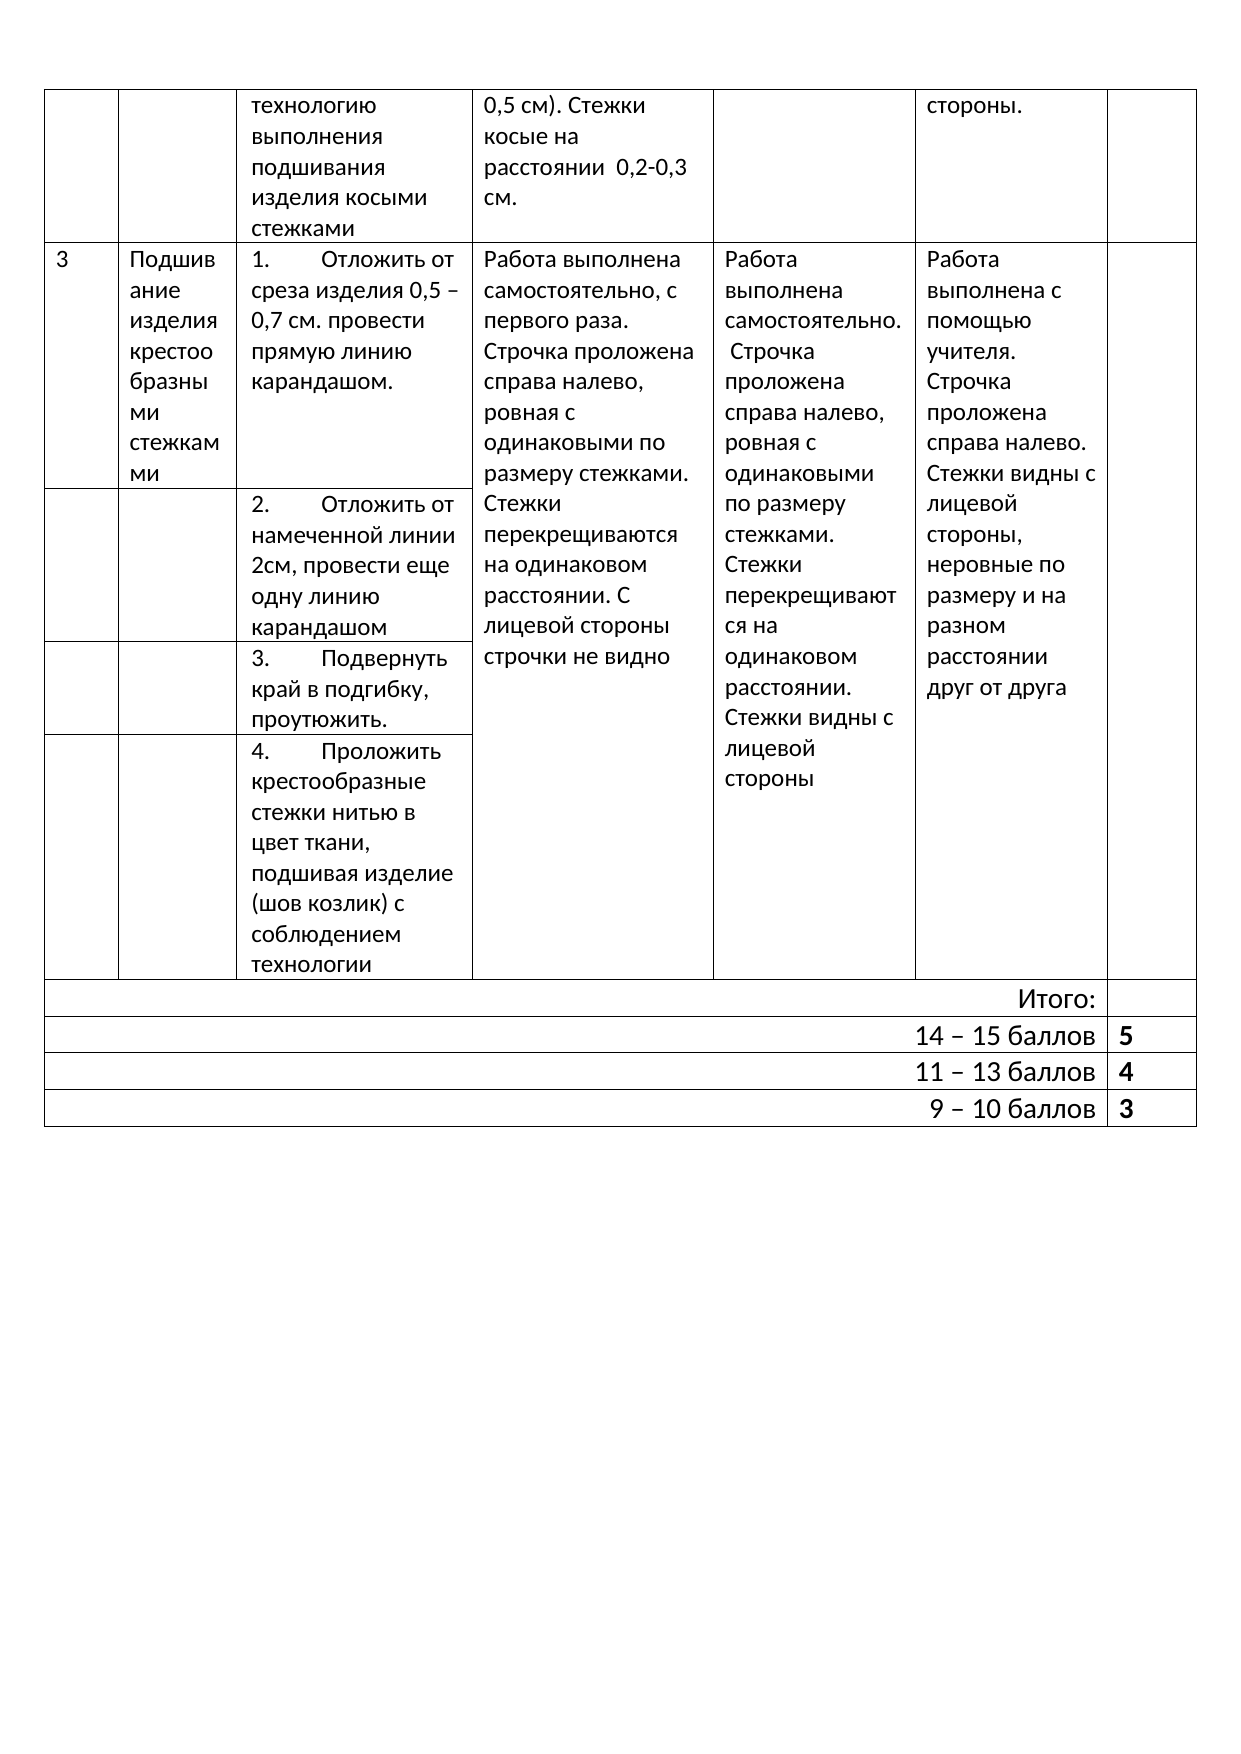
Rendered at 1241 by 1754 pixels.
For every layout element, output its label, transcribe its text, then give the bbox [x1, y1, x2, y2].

table_cell [119, 642, 236, 734]
table_cell [45, 642, 118, 734]
table_cell 14 – 15 баллов [45, 1017, 1107, 1052]
table_cell [45, 90, 118, 242]
table_cell Итого: [45, 980, 1107, 1016]
table_cell [119, 489, 236, 641]
table_cell Работа выполнена самостоятельно, с первого раза. Строчка проложена справа налево, ровная с одинаковыми по размеру стежками. Стежки перекрещиваются на одинаковом расстоянии. С лицевой стороны строчки не видно [473, 243, 713, 979]
table_cell [1108, 243, 1196, 979]
table_cell 3 [1108, 1090, 1196, 1126]
table_cell 3 [45, 243, 118, 487]
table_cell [237, 90, 472, 242]
table_cell [45, 489, 118, 641]
table_cell Проложить крестообразные стежки нитью в цвет ткани, подшивая изделие (шов козлик) с соблюдением технологии [237, 735, 472, 979]
table_cell Отложить от намеченной линии 2см, провести еще одну линию карандашом [237, 489, 472, 641]
table_cell Подшивание изделия крестообразными стежкамми [119, 243, 236, 487]
table_cell 11 – 13 баллов [45, 1053, 1107, 1089]
table_cell [45, 735, 118, 979]
table_cell Работа выполнена с помощью учителя. Строчка проложена справа налево. Стежки видны с лицевой стороны, неровные по размеру и на разном расстоянии друг от друга [916, 243, 1107, 979]
table_cell Работа выполнена самостоятельно. Строчка проложена справа налево, ровная с одинаковыми по размеру стежками. Стежки перекрещиваются на одинаковом расстоянии. Стежки видны с лицевой стороны [714, 243, 915, 979]
table_cell 9 – 10 баллов [45, 1090, 1107, 1126]
table_cell [119, 735, 236, 979]
table_cell Отложить от среза изделия 0,5 – 0,7 см. провести прямую линию карандашом. [237, 243, 472, 487]
table_cell 5 [1108, 1017, 1196, 1052]
table_cell [1108, 980, 1196, 1016]
table_cell Подвернуть край в подгибку, проутюжить. [237, 642, 472, 734]
table_cell 4 [1108, 1053, 1196, 1089]
